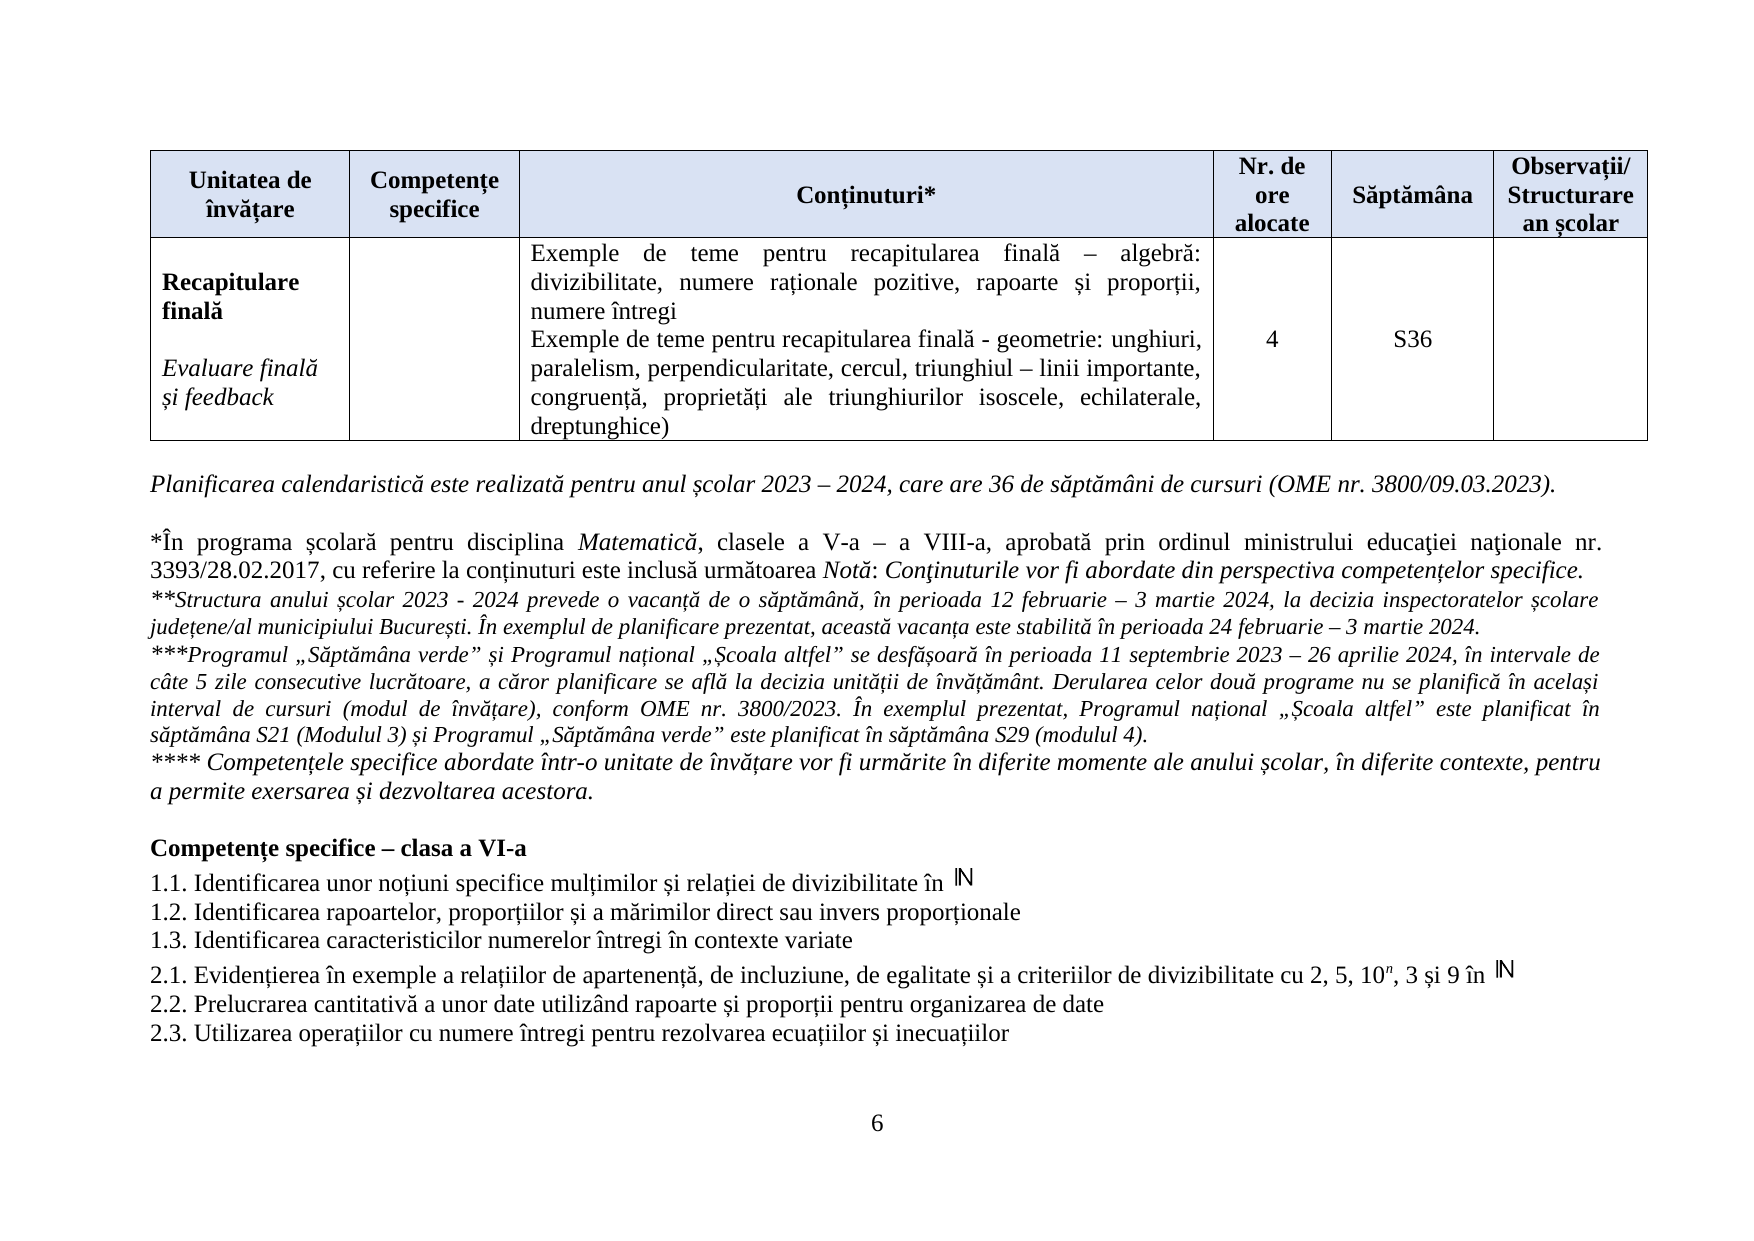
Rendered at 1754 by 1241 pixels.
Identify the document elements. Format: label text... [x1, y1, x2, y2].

table_cell [350, 238, 519, 439]
text **Structura anului școlar 2023 - 2024 prevede o vacanță de o săptămână, în perioada 12 februarie – 3 martie 2024, la decizia inspectoratelor școlare județene/al municipiului București. În exemplul de planificare prezentat, această vacanța este stabilită în perioada 24 februarie – 3 martie 2024. [150, 584, 1604, 639]
table_cell Exemple de teme pentru recapitularea finală – algebră: divizibilitate, numere raționale pozitive, rapoarte și proporții, numere întregi Exemple de teme pentru recapitularea finală - geometrie: unghiuri, paralelism, perpendicularitate, cercul, triunghiul – linii importante, congruență, proprietăți ale triunghiurilor isoscele, echilaterale, dreptunghice) [520, 238, 1213, 439]
text ***Programul „Săptămâna verde” și Programul național „Școala altfel” se desfășoară în perioada 11 septembrie 2023 – 26 aprilie 2024, în intervale de câte 5 zile consecutive lucrătoare, a căror planificare se află la decizia unității de învățământ. Derularea celor două programe nu se planifică în același interval de cursuri (modul de învățare), conform OME nr. 3800/2023. În exemplul prezentat, Programul național „Școala altfel” este planificat în săptămâna S21 (Modulul 3) și Programul „Săptămâna verde” este planificat în săptămâna S29 (modulul 4). [150, 639, 1604, 747]
table_cell S36 [1332, 238, 1493, 439]
text 2.3. Utilizarea operațiilor cu numere întregi pentru rezolvarea ecuațiilor și inecuațiilor [150, 1018, 1604, 1046]
text 1.1. Identificarea unor noțiuni specifice mulțimilor și relației de divizibilitate în [150, 862, 1604, 897]
text 2.2. Prelucrarea cantitativă a unor date utilizând rapoarte și proporții pentru organizarea de date [150, 989, 1604, 1018]
text **** Competențele specifice abordate într-o unitate de învățare vor fi urmărite în diferite momente ale anului școlar, în diferite contexte, pentru a permite exersarea și dezvoltarea acestora. [150, 747, 1604, 805]
table_cell Recapitulare finală Evaluare finală și feedback [151, 238, 349, 439]
table_header Observații/ Structurare an școlar [1494, 151, 1647, 237]
table_header Unitatea de învățare [151, 151, 349, 237]
text Planificarea calendaristică este realizată pentru anul școlar 2023 – 2024, care are 36 de săptămâni de cursuri (OME nr. 3800/09.03.2023). [150, 469, 1604, 498]
text 1.3. Identificarea caracteristicilor numerelor întregi în contexte variate [150, 926, 1604, 954]
table_header Nr. de ore alocate [1214, 151, 1331, 237]
text 2.1. Evidențierea în exemple a relațiilor de apartenență, de incluziune, de egalitate și a criteriilor de divizibilitate cu 2, 5, 10n, 3 și 9 în [150, 954, 1604, 989]
text Competențe specifice – clasa a VI-a [150, 833, 1604, 862]
table_cell 4 [1214, 238, 1331, 439]
text *În programa școlară pentru disciplina Matematică, clasele a V-a – a VIII-a, aprobată prin ordinul ministrului educaţiei naţionale nr. 3393/28.02.2017, cu referire la conținuturi este inclusă următoarea Notă: Conţinuturile vor fi abordate din perspectiva competențelor specifice. [150, 527, 1604, 584]
table_header Săptămâna [1332, 151, 1493, 237]
table_header Competențe specifice [350, 151, 519, 237]
table_header Conținuturi* [520, 151, 1213, 237]
text 1.2. Identificarea rapoartelor, proporțiilor și a mărimilor direct sau invers proporționale [150, 897, 1604, 926]
